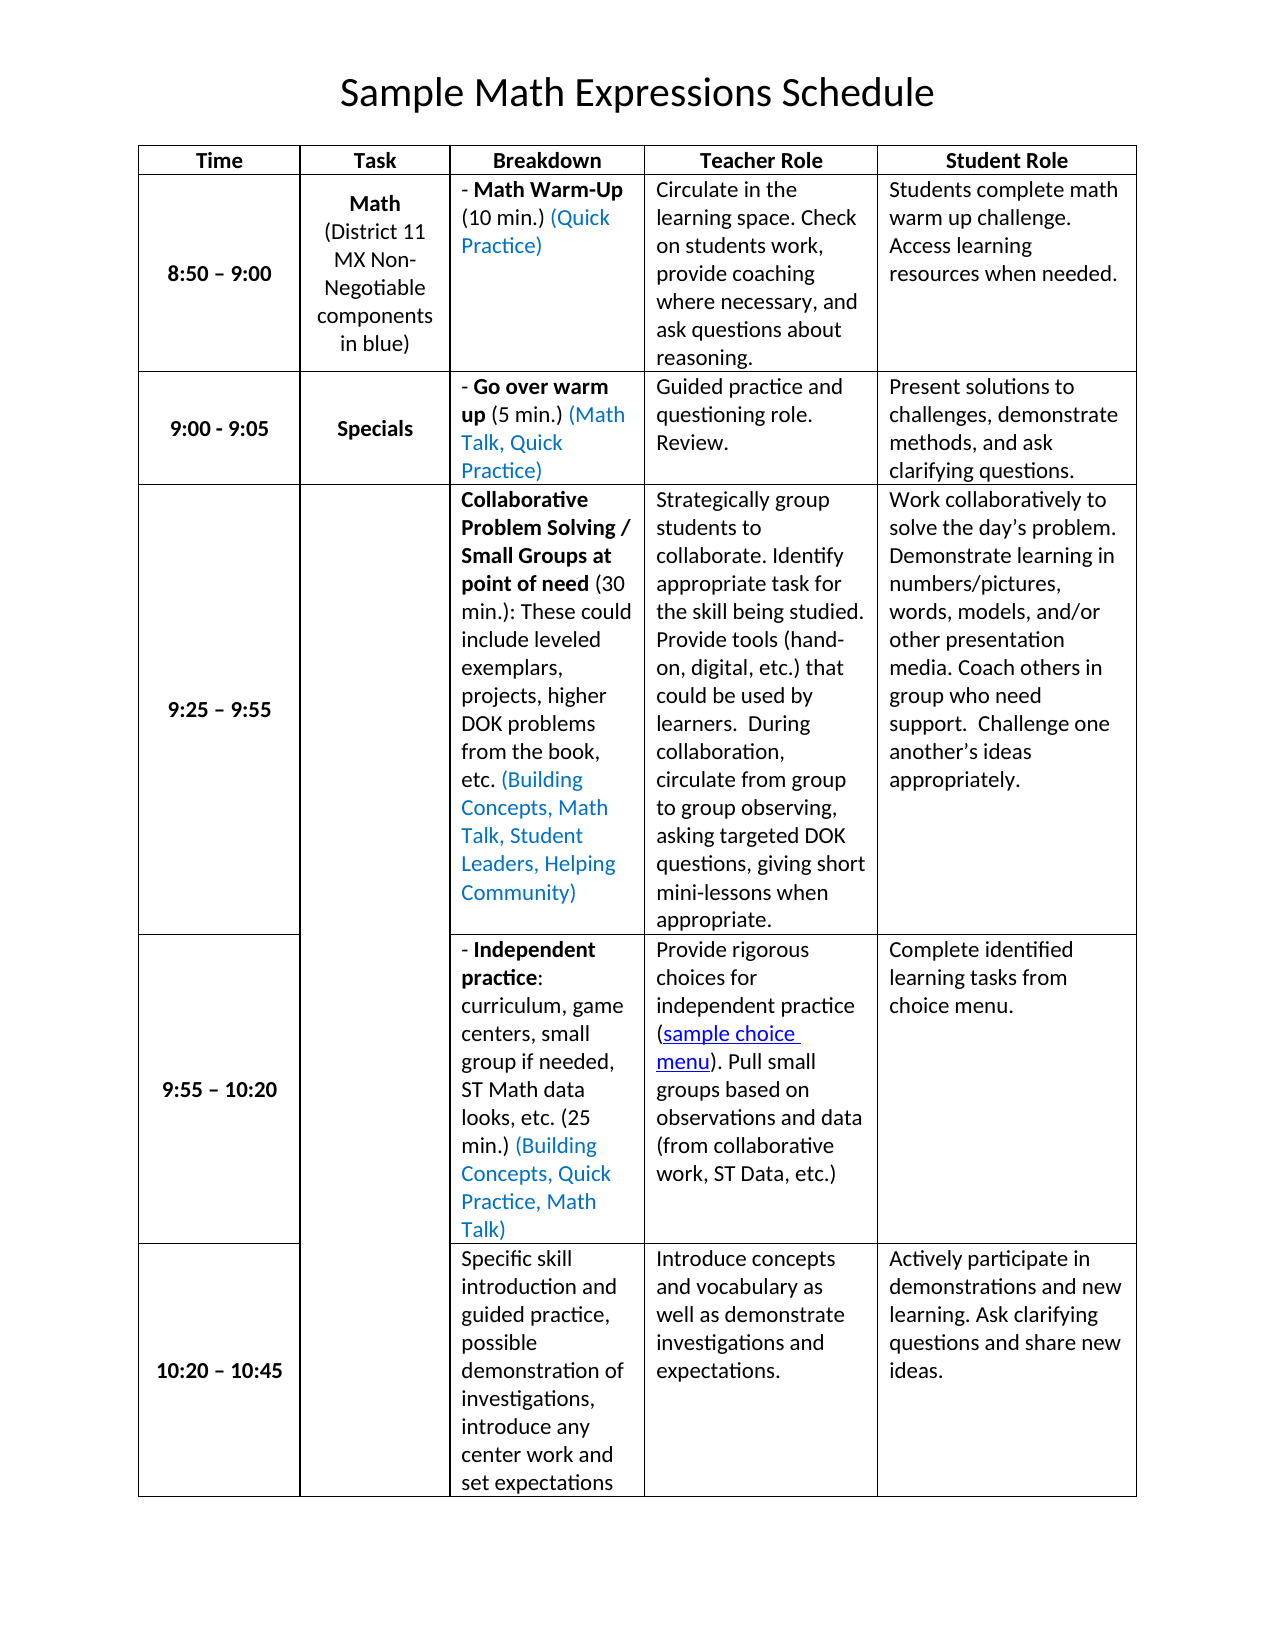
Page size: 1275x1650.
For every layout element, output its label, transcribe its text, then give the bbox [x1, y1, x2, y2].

table_cell Strategically group students to collaborate. Identify appropriate task for the skill being studied. Provide tools (hand-on, digital, etc.) that could be used by learners. During collaboration, circulate from group to group observing, asking targeted DOK questions, giving short mini-lessons when appropriate. [645, 485, 877, 934]
table_cell 9:55 – 10:20 [139, 935, 299, 1243]
table_header Teacher Role [645, 146, 877, 174]
table_cell Complete identified learning tasks from choice menu. [878, 935, 1136, 1243]
table_cell - Math Warm-Up (10 min.) (Quick Practice) [451, 175, 644, 371]
table_cell Guided practice and questioning role. Review. [645, 372, 877, 484]
table_cell Present solutions to challenges, demonstrate methods, and ask clarifying questions. [878, 372, 1136, 484]
table_cell Math (District 11 MX Non-Negotiable components in blue) [301, 175, 449, 371]
table_cell [301, 485, 449, 1496]
table_cell - Go over warm up (5 min.) (Math Talk, Quick Practice) [451, 372, 644, 484]
table_header Student Role [878, 146, 1136, 174]
table_cell 10:20 – 10:45 [139, 1244, 299, 1496]
table_header Task [301, 146, 449, 174]
table_cell Students complete math warm up challenge. Access learning resources when needed. [878, 175, 1136, 371]
table_cell 9:25 – 9:55 [139, 485, 299, 934]
table_cell Specific skill introduction and guided practice, possible demonstration of investigations, introduce any center work and set expectations [451, 1244, 644, 1496]
table_cell Circulate in the learning space. Check on students work, provide coaching where necessary, and ask questions about reasoning. [645, 175, 877, 371]
table_cell Actively participate in demonstrations and new learning. Ask clarifying questions and share new ideas. [878, 1244, 1136, 1496]
table_cell Work collaboratively to solve the day’s problem. Demonstrate learning in numbers/pictures, words, models, and/or other presentation media. Coach others in group who need support. Challenge one another’s ideas appropriately. [878, 485, 1136, 934]
text Sample Math Expressions Schedule [150, 66, 1125, 116]
table_cell Provide rigorous choices for independent practice (sample choice menu). Pull small groups based on observations and data (from collaborative work, ST Data, etc.) [645, 935, 877, 1243]
table_cell - Independent practice: curriculum, game centers, small group if needed, ST Math data looks, etc. (25 min.) (Building Concepts, Quick Practice, Math Talk) [451, 935, 644, 1243]
table_cell Introduce concepts and vocabulary as well as demonstrate investigations and expectations. [645, 1244, 877, 1496]
table_cell 9:00 - 9:05 [139, 372, 299, 484]
table_header Breakdown [451, 146, 644, 174]
table_header Time [139, 146, 299, 174]
table_cell 8:50 – 9:00 [139, 175, 299, 371]
table_cell Specials [301, 372, 449, 484]
table_cell Collaborative Problem Solving / Small Groups at point of need (30 min.): These could include leveled exemplars, projects, higher DOK problems from the book, etc. (Building Concepts, Math Talk, Student Leaders, Helping Community) [451, 485, 644, 934]
